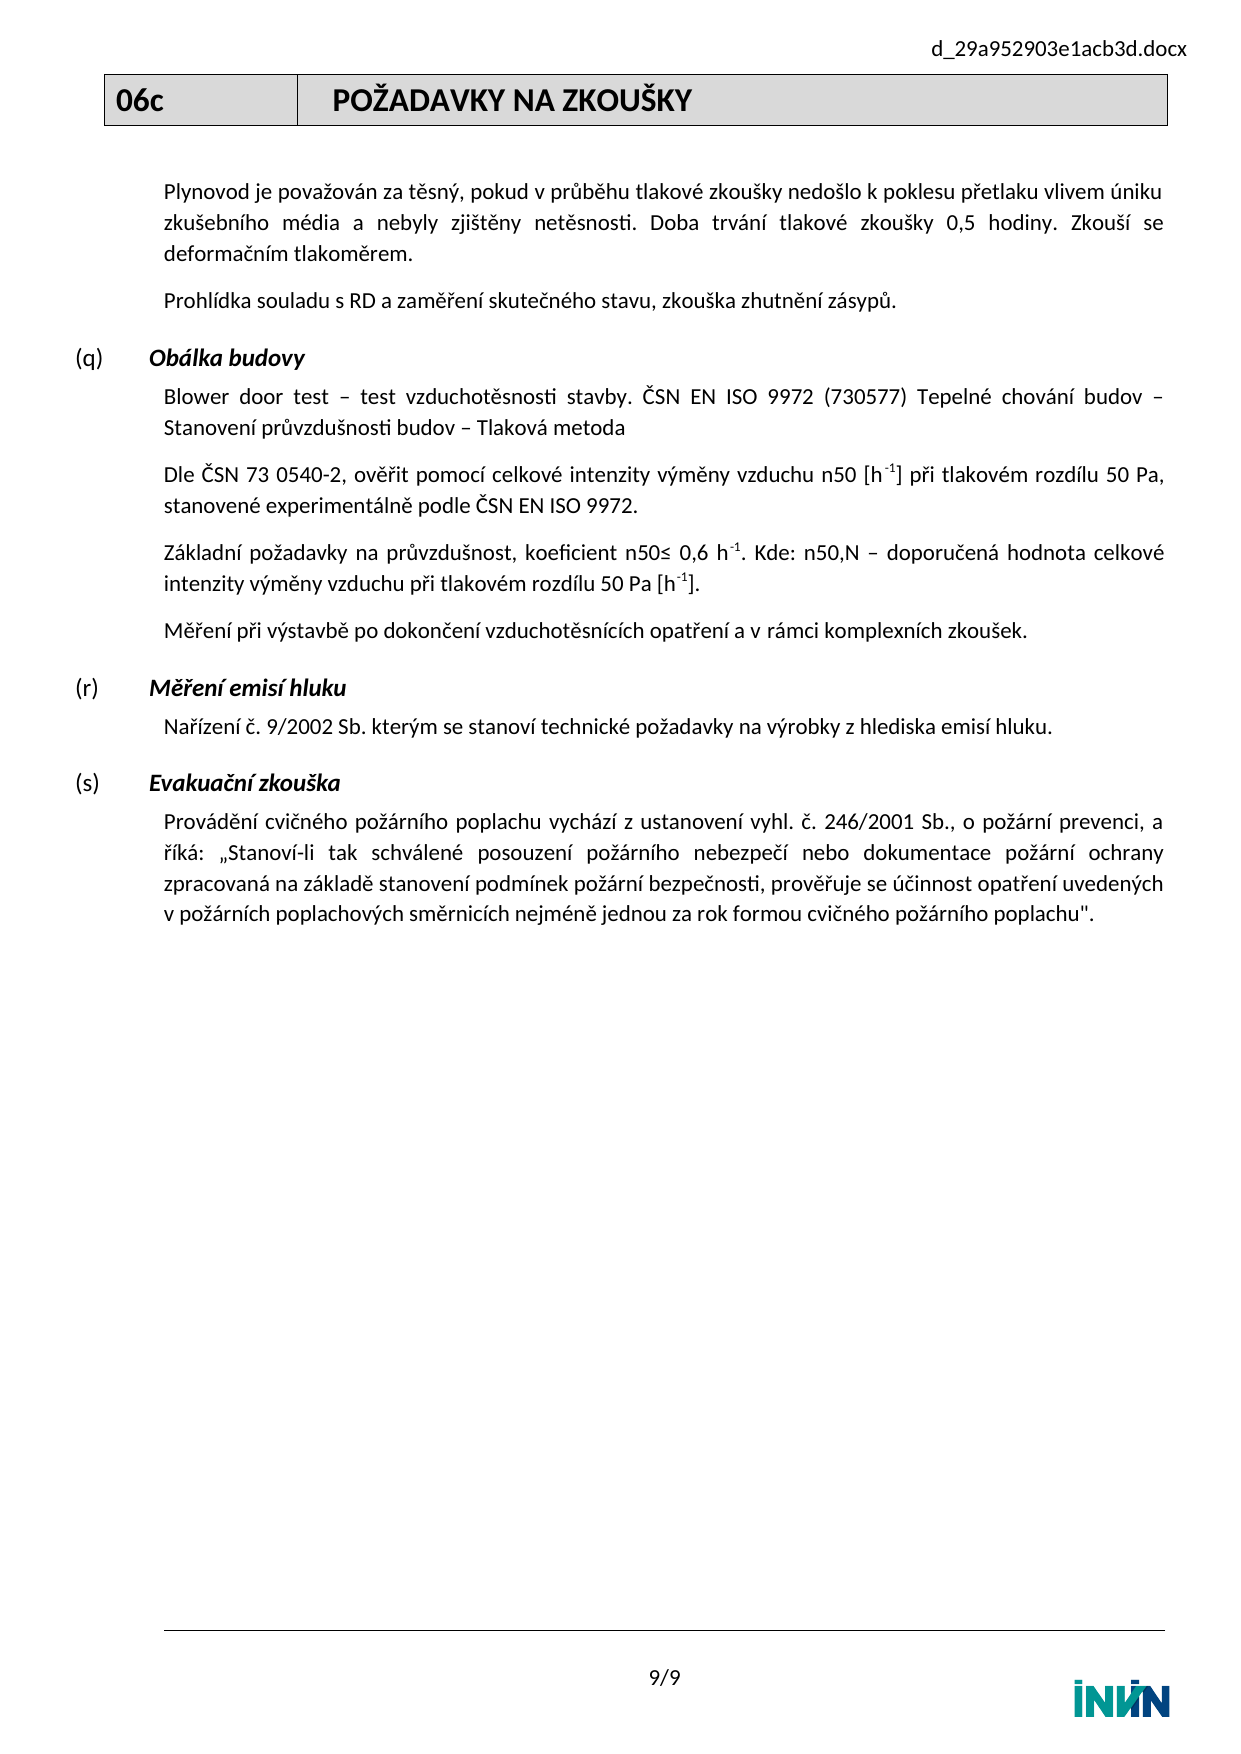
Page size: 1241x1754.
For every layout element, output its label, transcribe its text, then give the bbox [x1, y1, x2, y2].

subtitle Obálka budovy [75, 342, 1165, 373]
text Měření při výstavbě po dokončení vzduchotěsnících opatření a v rámci komplexních zkoušek. [164, 616, 1165, 644]
text Dle ČSN 73 0540-2, ověřit pomocí celkové intenzity výměny vzduchu n50 [h-1] při tlakovém rozdílu 50 Pa, stanovené experimentálně podle ČSN EN ISO 9972. [164, 460, 1165, 519]
text Nařízení č. 9/2002 Sb. kterým se stanoví technické požadavky na výrobky z hlediska emisí hluku. [164, 712, 1165, 740]
text Prohlídka souladu s RD a zaměření skutečného stavu, zkouška zhutnění zásypů. [164, 286, 1165, 314]
picture [1074, 1679, 1170, 1717]
subtitle Evakuační zkouška [75, 767, 1165, 798]
subtitle Měření emisí hluku [75, 672, 1165, 702]
text Blower door test – test vzduchotěsnosti stavby. ČSN EN ISO 9972 (730577) Tepelné chování budov – Stanovení průvzdušnosti budov – Tlaková metoda [164, 382, 1165, 441]
text Plynovod je považován za těsný, pokud v průběhu tlakové zkoušky nedošlo k poklesu přetlaku vlivem úniku zkušebního média a nebyly zjištěny netěsnosti. Doba trvání tlakové zkoušky 0,5 hodiny. Zkouší se deformačním tlakoměrem. [164, 177, 1165, 267]
text Provádění cvičného požárního poplachu vychází z ustanovení vyhl. č. 246/2001 Sb., o požární prevenci, a říká: „Stanoví-li tak schválené posouzení požárního nebezpečí nebo dokumentace požární ochrany zpracovaná na základě stanovení podmínek požární bezpečnosti, prověřuje se účinnost opatření uvedených v požárních poplachových směrnicích nejméně jednou za rok formou cvičného požárního poplachu". [164, 807, 1165, 927]
text Základní požadavky na průvzdušnost, koeficient n50≤ 0,6 h-1. Kde: n50,N – doporučená hodnota celkové intenzity výměny vzduchu při tlakovém rozdílu 50 Pa [h-1]. [164, 538, 1165, 597]
